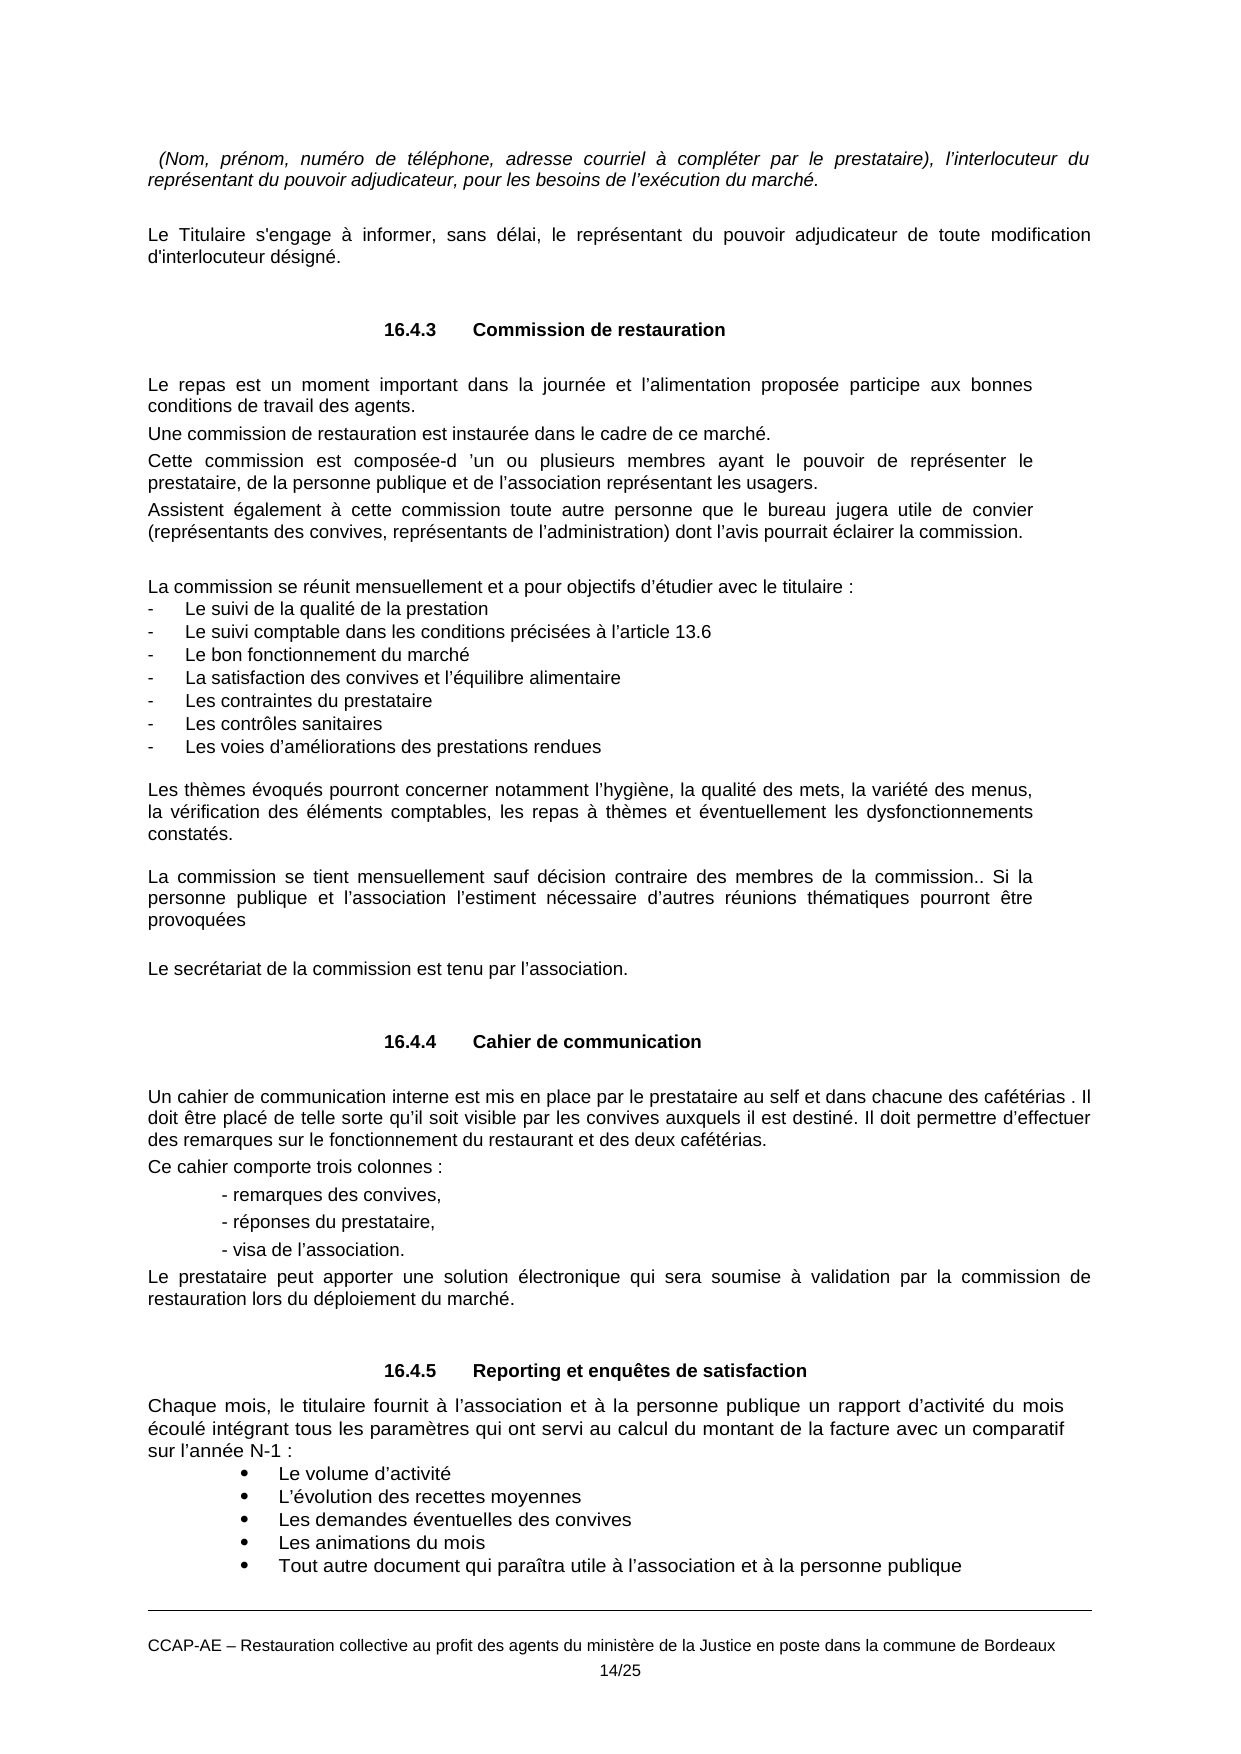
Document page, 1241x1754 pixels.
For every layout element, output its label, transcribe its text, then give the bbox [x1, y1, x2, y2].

text Un cahier de communication interne est mis en place par le prestataire au self et dans chacune des cafétérias . Il doit être placé de telle sorte qu’il soit visible par les convives auxquels il est destiné. Il doit permettre d’effectuer des remarques sur le fonctionnement du restaurant et des deux cafétérias. [148, 1085, 1092, 1150]
subtitle Reporting et enquêtes de satisfaction [354, 1360, 1092, 1382]
list Le suivi de la qualité de la prestation [148, 597, 1033, 620]
text Chaque mois, le titulaire fournit à l’association et à la personne publique un rapport d’activité du mois écoulé intégrant tous les paramètres qui ont servi au calcul du montant de la facture avec un comparatif sur l’année N-1 : [148, 1395, 1066, 1461]
text Le secrétariat de la commission est tenu par l’association. [148, 958, 1033, 979]
text - remarques des convives, [148, 1183, 1092, 1205]
text La commission se tient mensuellement sauf décision contraire des membres de la commission.. Si la personne publique et l’association l’estiment nécessaire d’autres réunions thématiques pourront être provoquées [148, 866, 1033, 930]
list Les demandes éventuelles des convives [241, 1509, 1092, 1531]
list Le bon fonctionnement du marché [148, 643, 1033, 666]
text Assistent également à cette commission toute autre personne que le bureau jugera utile de convier (représentants des convives, représentants de l’administration) dont l’avis pourrait éclairer la commission. [148, 499, 1033, 542]
text (Nom, prénom, numéro de téléphone, adresse courriel à compléter par le prestataire), l’interlocuteur du représentant du pouvoir adjudicateur, pour les besoins de l’exécution du marché. [148, 148, 1092, 191]
list La satisfaction des convives et l’équilibre alimentaire [148, 666, 1033, 689]
list Les animations du mois [241, 1532, 1092, 1554]
text - visa de l’association. [148, 1238, 1092, 1260]
list Le volume d’activité [241, 1463, 1092, 1485]
text La commission se réunit mensuellement et a pour objectifs d’étudier avec le titulaire : [148, 576, 1033, 597]
text Le prestataire peut apporter une solution électronique qui sera soumise à validation par la commission de restauration lors du déploiement du marché. [148, 1266, 1092, 1309]
list Les contrôles sanitaires [148, 712, 1033, 735]
list Tout autre document qui paraîtra utile à l’association et à la personne publique [241, 1555, 1092, 1577]
text - réponses du prestataire, [148, 1211, 1092, 1233]
text Une commission de restauration est instaurée dans le cadre de ce marché. [148, 423, 1033, 444]
subtitle Commission de restauration [354, 318, 1092, 340]
list Les voies d’améliorations des prestations rendues [148, 735, 1033, 758]
text Cette commission est composée-d ’un ou plusieurs membres ayant le pouvoir de représenter le prestataire, de la personne publique et de l’association représentant les usagers. [148, 450, 1033, 493]
text Le Titulaire s'engage à informer, sans délai, le représentant du pouvoir adjudicateur de toute modification d'interlocuteur désigné. [148, 224, 1092, 267]
list Le suivi comptable dans les conditions précisées à l’article 13.6 [148, 620, 1033, 643]
text Le repas est un moment important dans la journée et l’alimentation proposée participe aux bonnes conditions de travail des agents. [148, 373, 1033, 417]
text Les thèmes évoqués pourront concerner notamment l’hygiène, la qualité des mets, la variété des menus, la vérification des éléments comptables, les repas à thèmes et éventuellement les dysfonctionnements constatés. [148, 779, 1033, 844]
list L’évolution des recettes moyennes [241, 1486, 1092, 1508]
text Ce cahier comporte trois colonnes : [148, 1156, 1092, 1178]
subtitle Cahier de communication [354, 1030, 1092, 1052]
list Les contraintes du prestataire [148, 689, 1033, 712]
